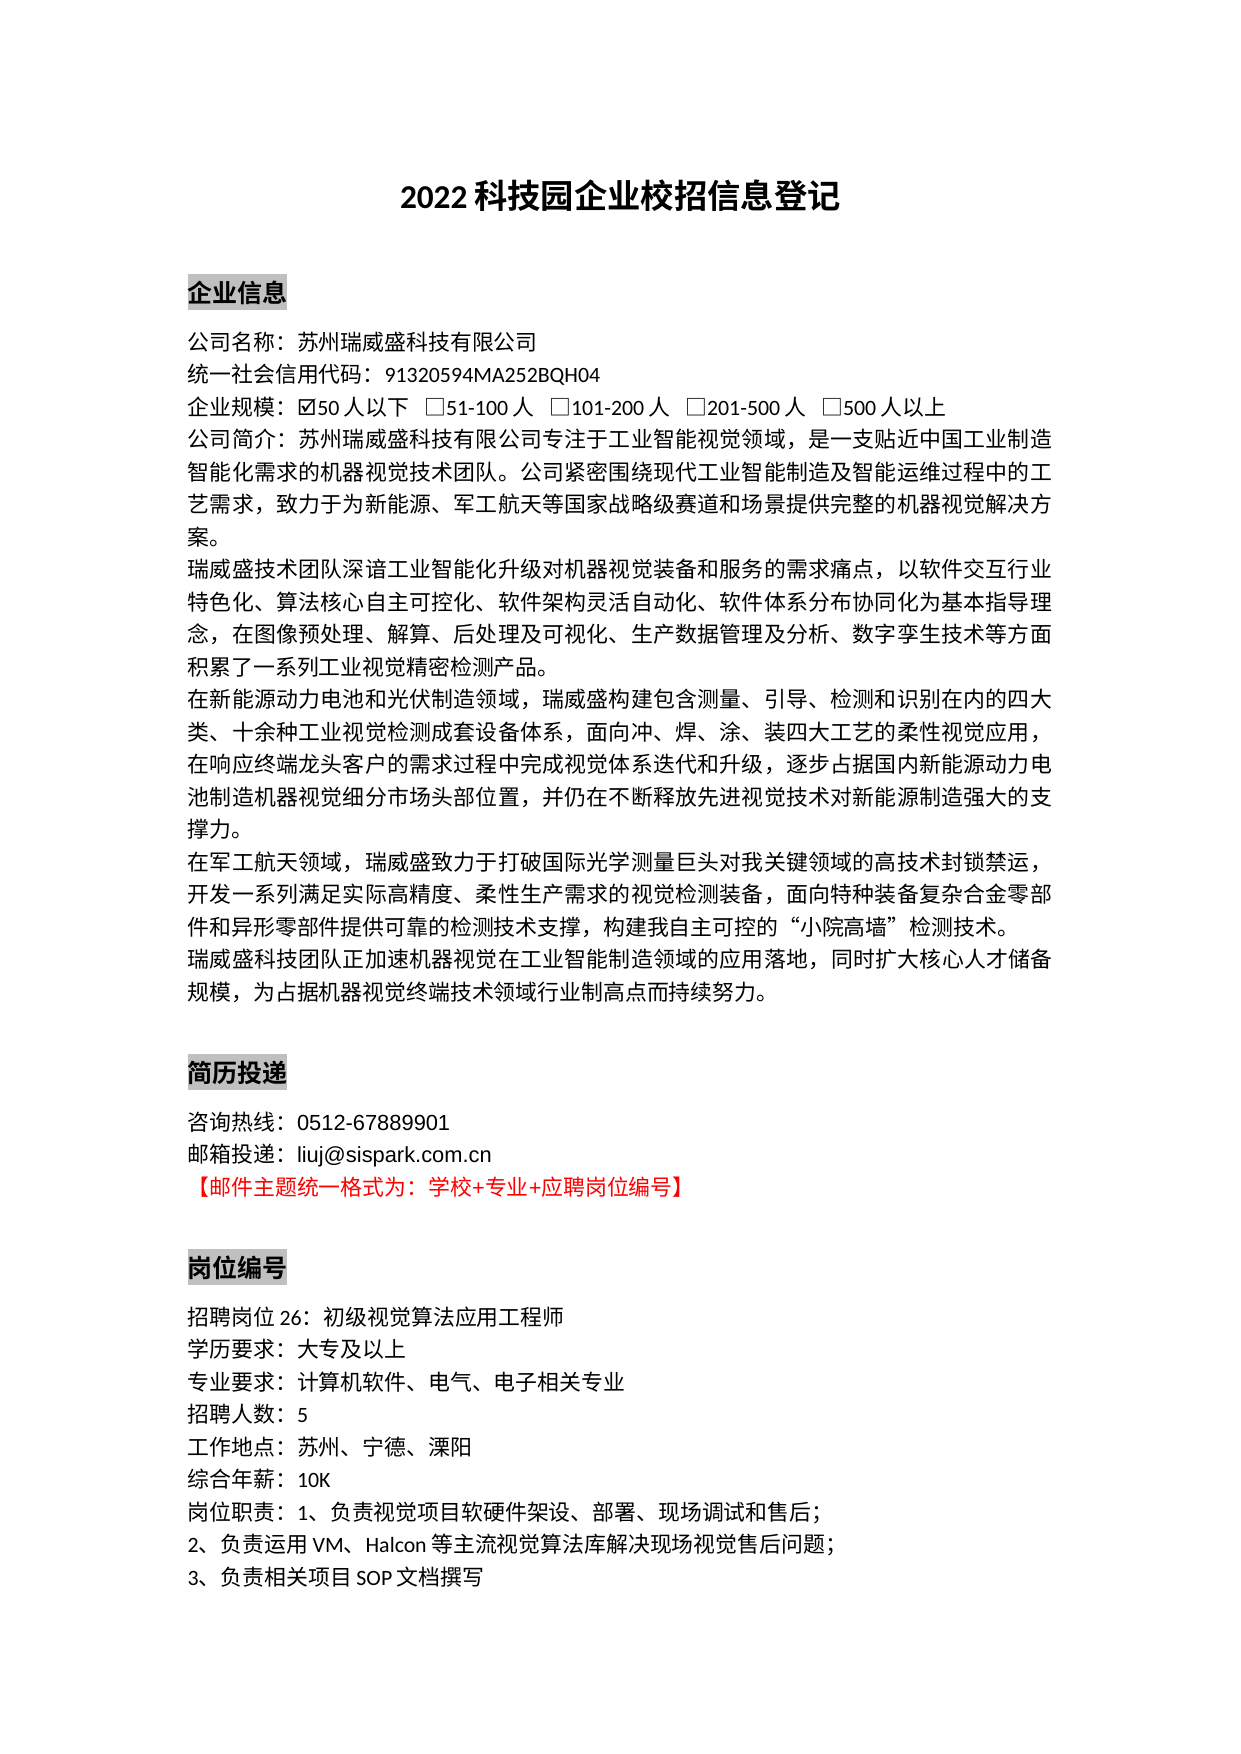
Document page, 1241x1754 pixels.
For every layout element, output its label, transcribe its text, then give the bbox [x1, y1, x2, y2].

text 瑞威盛科技团队正加速机器视觉在工业智能制造领域的应用落地，同时扩大核心人才储备规模，为占据机器视觉终端技术领域行业制高点而持续努力。 [187, 942, 1053, 1007]
text 2、负责运用VM、Halcon等主流视觉算法库解决现场视觉售后问题； [187, 1527, 1053, 1559]
text 2022科技园企业校招信息登记 [187, 162, 1053, 227]
text 企业规模：50人以下 □51-100人 □101-200人 □201-500人 □500人以上 [187, 389, 1053, 422]
text 企业信息 [187, 259, 1053, 324]
text 招聘岗位26：初级视觉算法应用工程师 [187, 1299, 1053, 1332]
text 工作地点：苏州、宁德、溧阳 [187, 1429, 1053, 1462]
text 专业要求：计算机软件、电气、电子相关专业 [187, 1364, 1053, 1397]
text 学历要求：大专及以上 [187, 1332, 1053, 1364]
text 在军工航天领域，瑞威盛致力于打破国际光学测量巨头对我关键领域的高技术封锁禁运，开发一系列满足实际高精度、柔性生产需求的视觉检测装备，面向特种装备复杂合金零部件和异形零部件提供可靠的检测技术支撑，构建我自主可控的“小院高墙”检测技术。 [187, 844, 1053, 942]
text 综合年薪：10K [187, 1462, 1053, 1494]
text 岗位编号 [187, 1234, 1053, 1299]
text 【邮件主题统一格式为：学校+专业+应聘岗位编号】 [187, 1169, 1053, 1202]
text 岗位职责：1、负责视觉项目软硬件架设、部署、现场调试和售后； [187, 1494, 1053, 1527]
text 邮箱投递：liuj@sispark.com.cn [187, 1137, 1053, 1169]
text 简历投递 [187, 1039, 1053, 1104]
text 公司名称：苏州瑞威盛科技有限公司 [187, 324, 1053, 357]
text 3、负责相关项目SOP文档撰写 [187, 1559, 1053, 1592]
text 公司简介：苏州瑞威盛科技有限公司专注于工业智能视觉领域，是一支贴近中国工业制造智能化需求的机器视觉技术团队。公司紧密围绕现代工业智能制造及智能运维过程中的工艺需求，致力于为新能源、军工航天等国家战略级赛道和场景提供完整的机器视觉解决方案。 [187, 422, 1053, 552]
text 咨询热线：0512-67889901 [187, 1104, 1053, 1137]
text 统一社会信用代码：91320594MA252BQH04 [187, 357, 1053, 389]
text 招聘人数：5 [187, 1397, 1053, 1429]
text 瑞威盛技术团队深谙工业智能化升级对机器视觉装备和服务的需求痛点，以软件交互行业特色化、算法核心自主可控化、软件架构灵活自动化、软件体系分布协同化为基本指导理念，在图像预处理、解算、后处理及可视化、生产数据管理及分析、数字孪生技术等方面积累了一系列工业视觉精密检测产品。 [187, 552, 1053, 682]
text 在新能源动力电池和光伏制造领域，瑞威盛构建包含测量、引导、检测和识别在内的四大类、十余种工业视觉检测成套设备体系，面向冲、焊、涂、装四大工艺的柔性视觉应用，在响应终端龙头客户的需求过程中完成视觉体系迭代和升级，逐步占据国内新能源动力电池制造机器视觉细分市场头部位置，并仍在不断释放先进视觉技术对新能源制造强大的支撑力。 [187, 682, 1053, 844]
